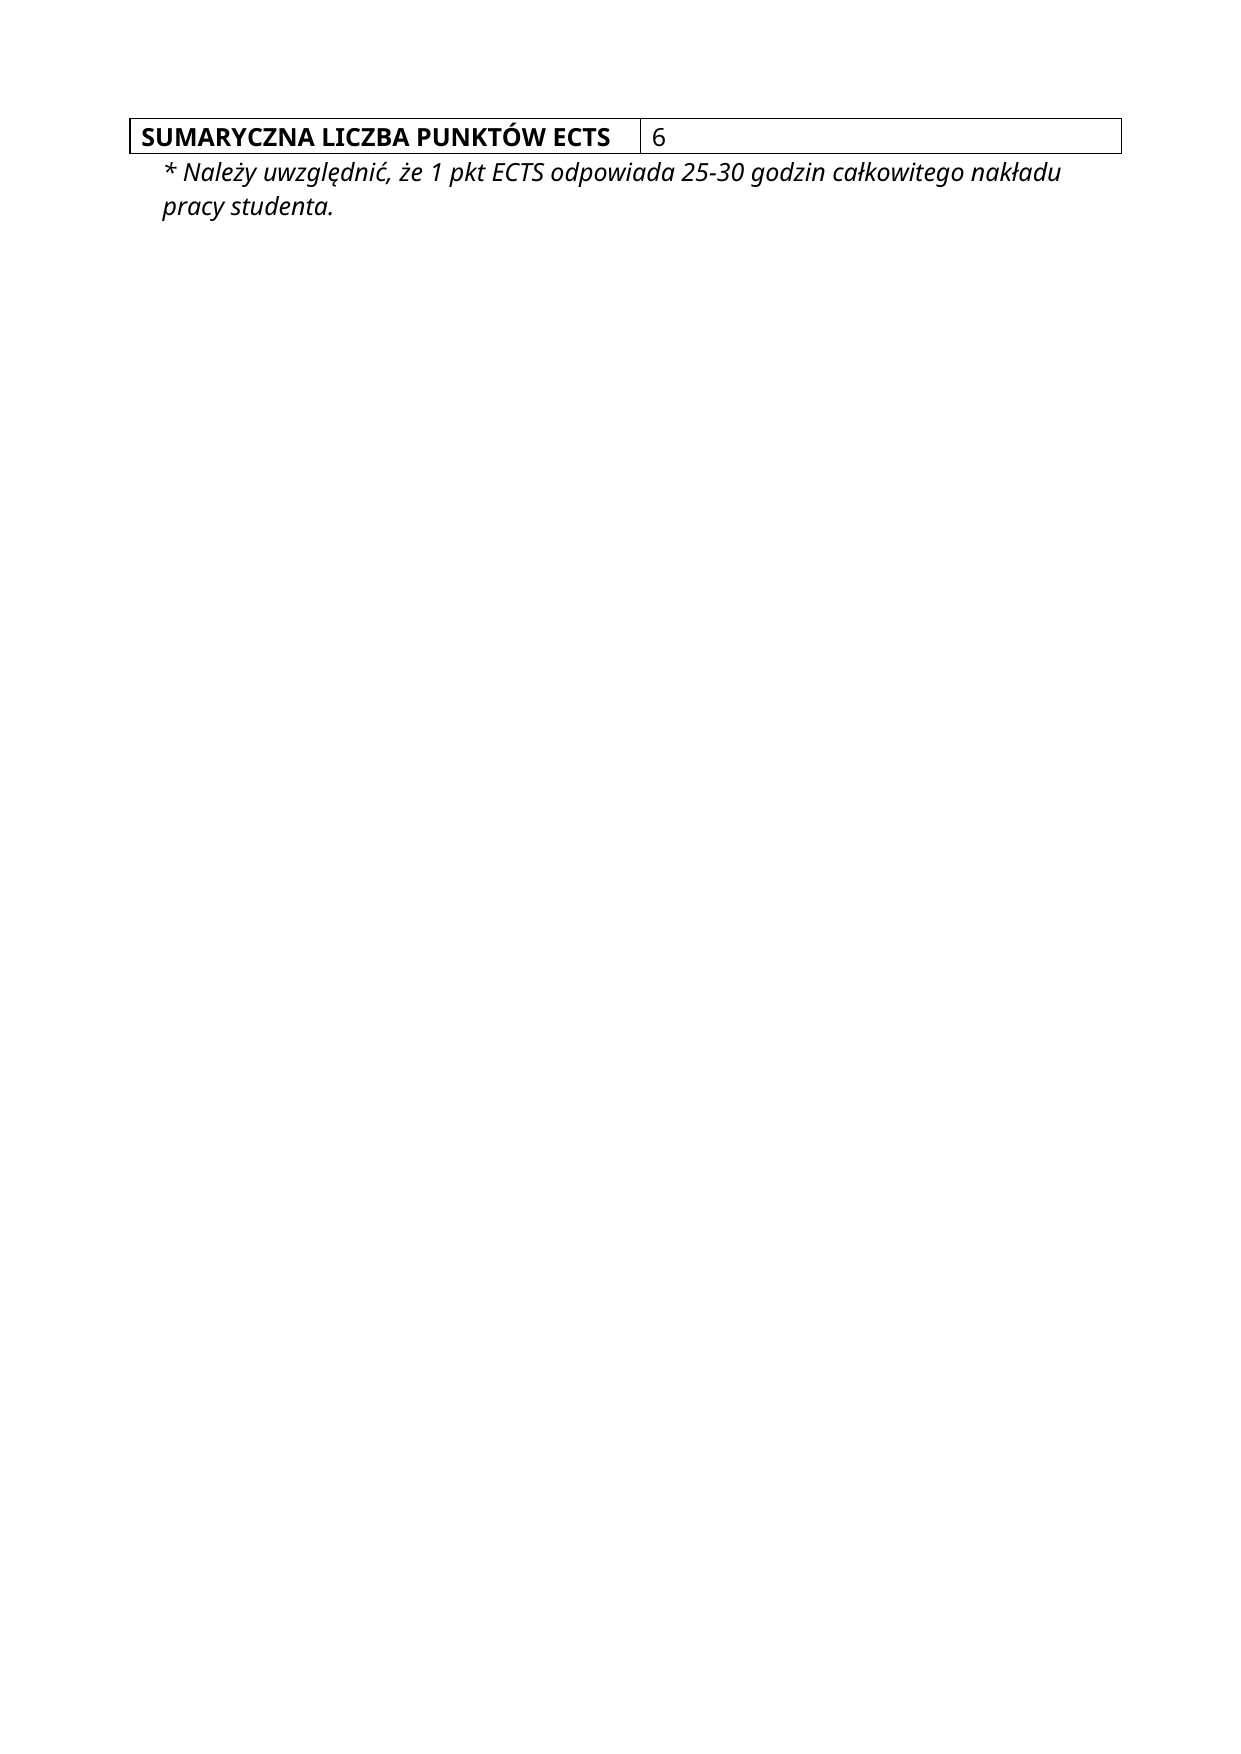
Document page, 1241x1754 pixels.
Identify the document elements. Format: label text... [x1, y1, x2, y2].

text * Należy uwzględnić, że 1 pkt ECTS odpowiada 25-30 godzin całkowitego nakładu pracy studenta. [162, 154, 1122, 222]
table_cell 6 [641, 119, 1121, 153]
table_cell SUMARYCZNA LICZBA PUNKTÓW ECTS [131, 119, 640, 153]
